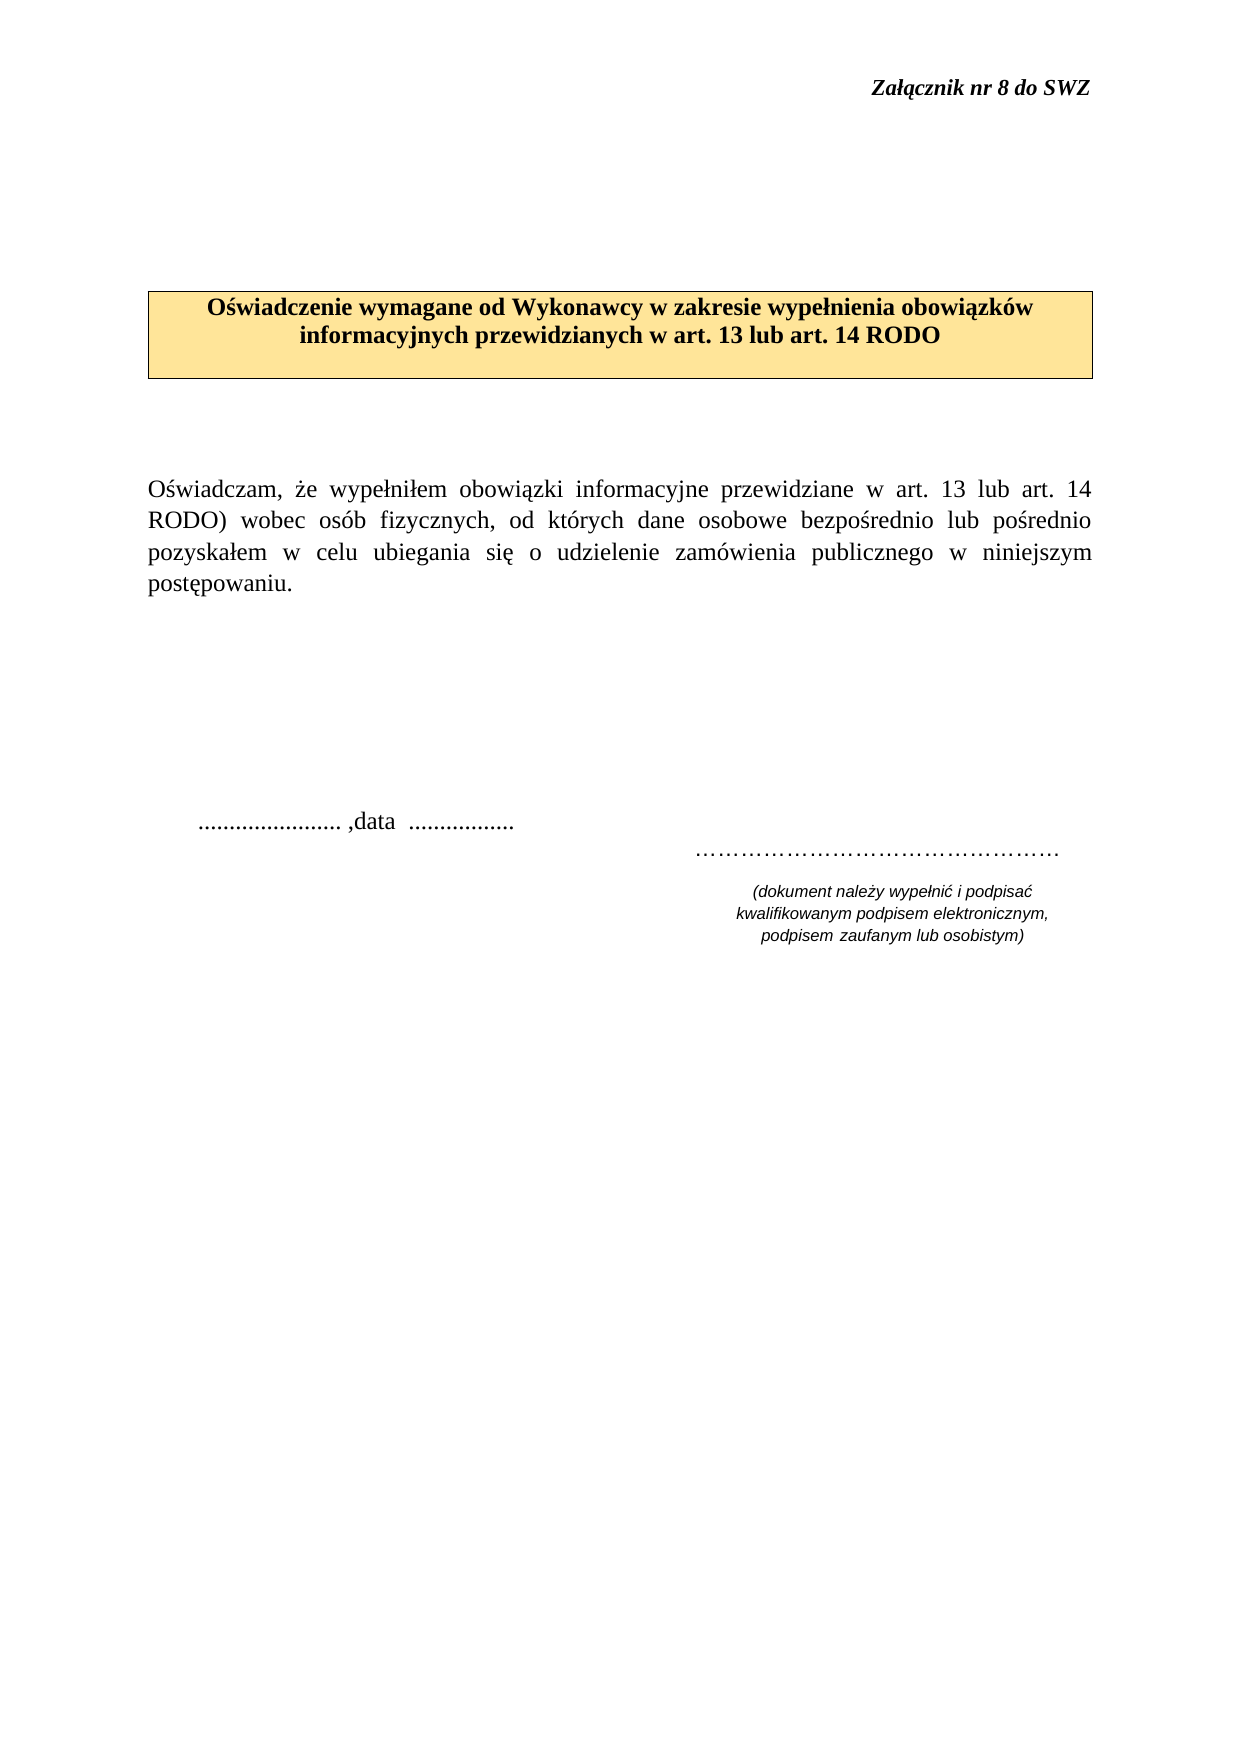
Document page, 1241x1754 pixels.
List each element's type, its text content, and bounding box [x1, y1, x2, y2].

text ....................... ,data ................. [148, 806, 1093, 835]
text (dokument należy wypełnić i podpisać kwalifikowanym podpisem elektronicznym, podpisem zaufanym lub osobistym) [694, 882, 1093, 945]
text Oświadczam, że wypełniłem obowiązki informacyjne przewidziane w art. 13 lub art. 14 RODO) wobec osób fizycznych, od których dane osobowe bezpośrednio lub pośrednio pozyskałem w celu ubiegania się o udzielenie zamówienia publicznego w niniejszym postępowaniu. [148, 474, 1093, 596]
text ………………………………………… [694, 835, 1093, 861]
table_header Oświadczenie wymagane od Wykonawcy w zakresie wypełnienia obowiązków informacyjnych przewidzianych w art. 13 lub art. 14 RODO [149, 292, 1092, 378]
